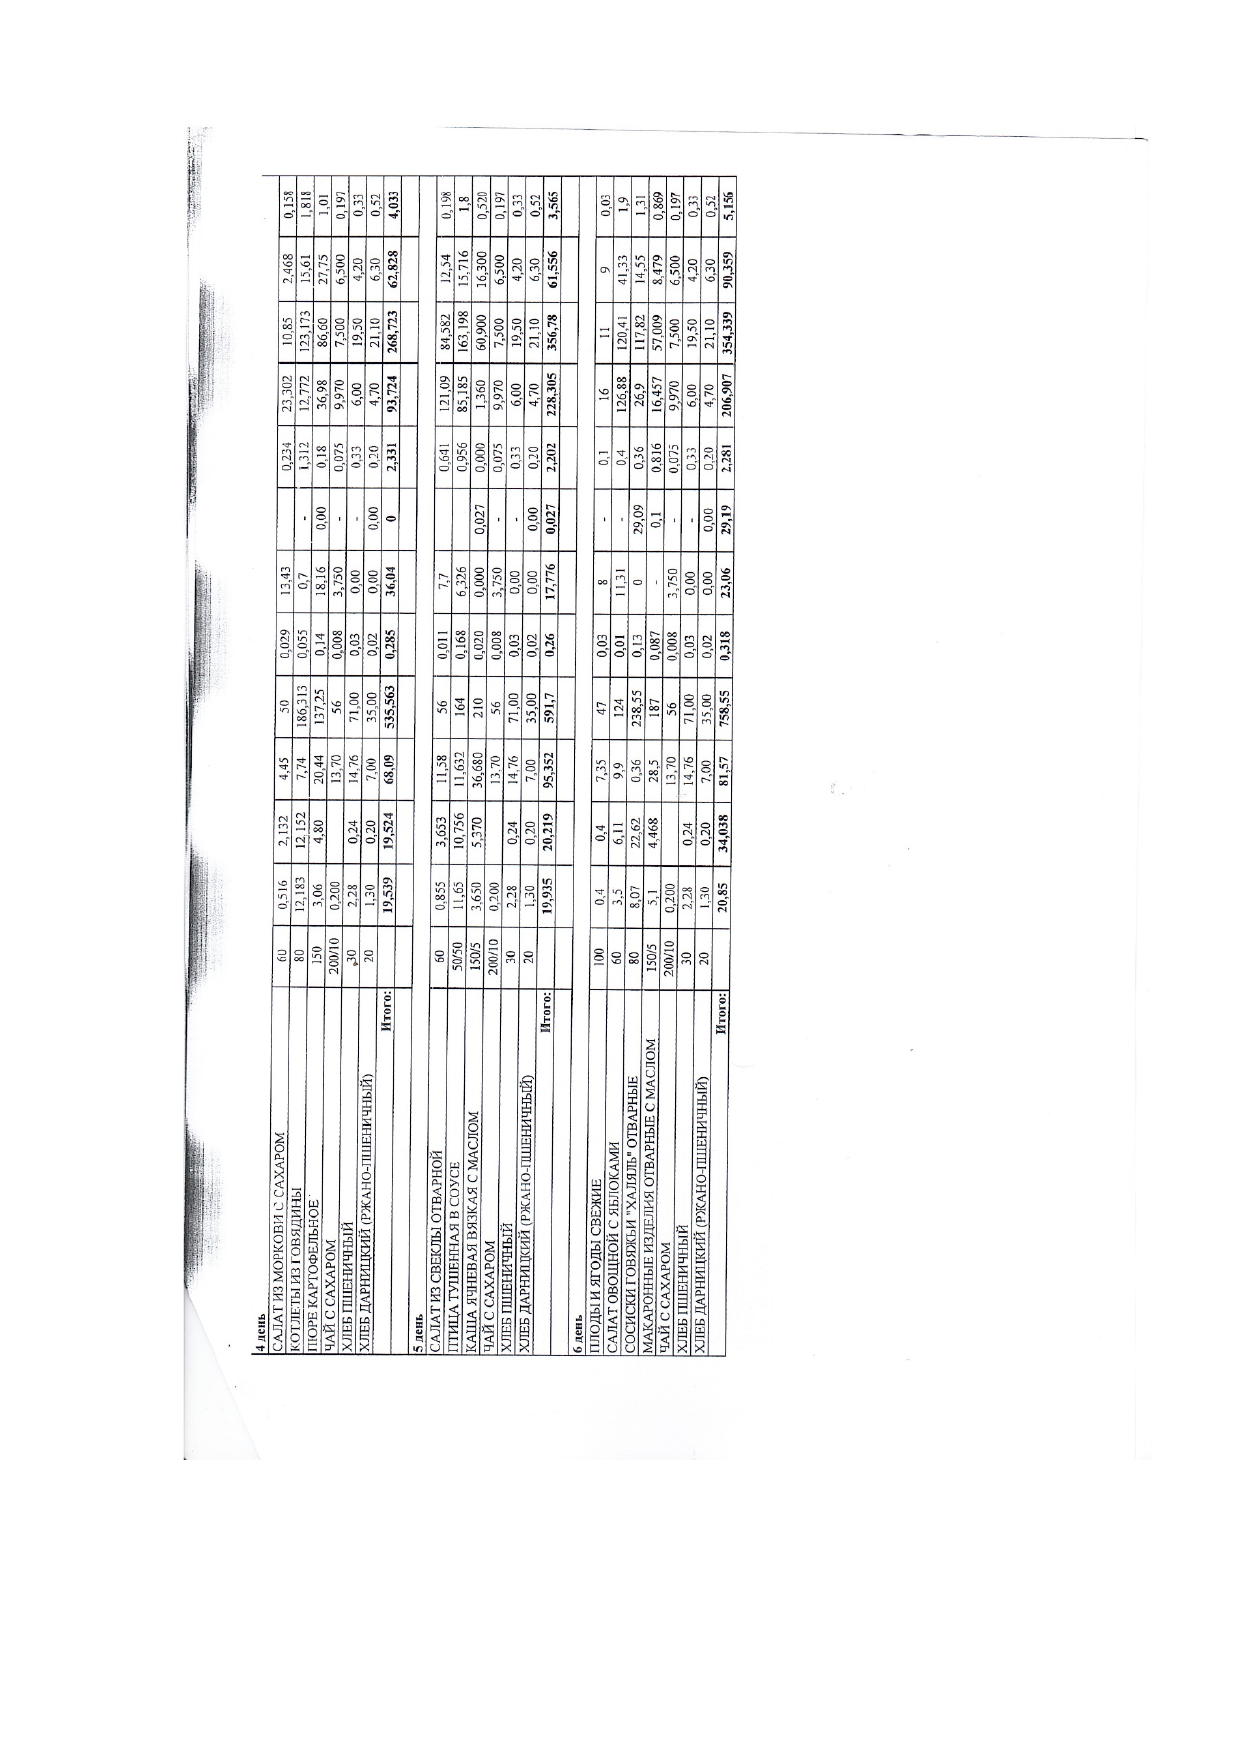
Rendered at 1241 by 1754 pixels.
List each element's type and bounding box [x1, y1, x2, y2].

picture [177, 118, 1152, 1460]
